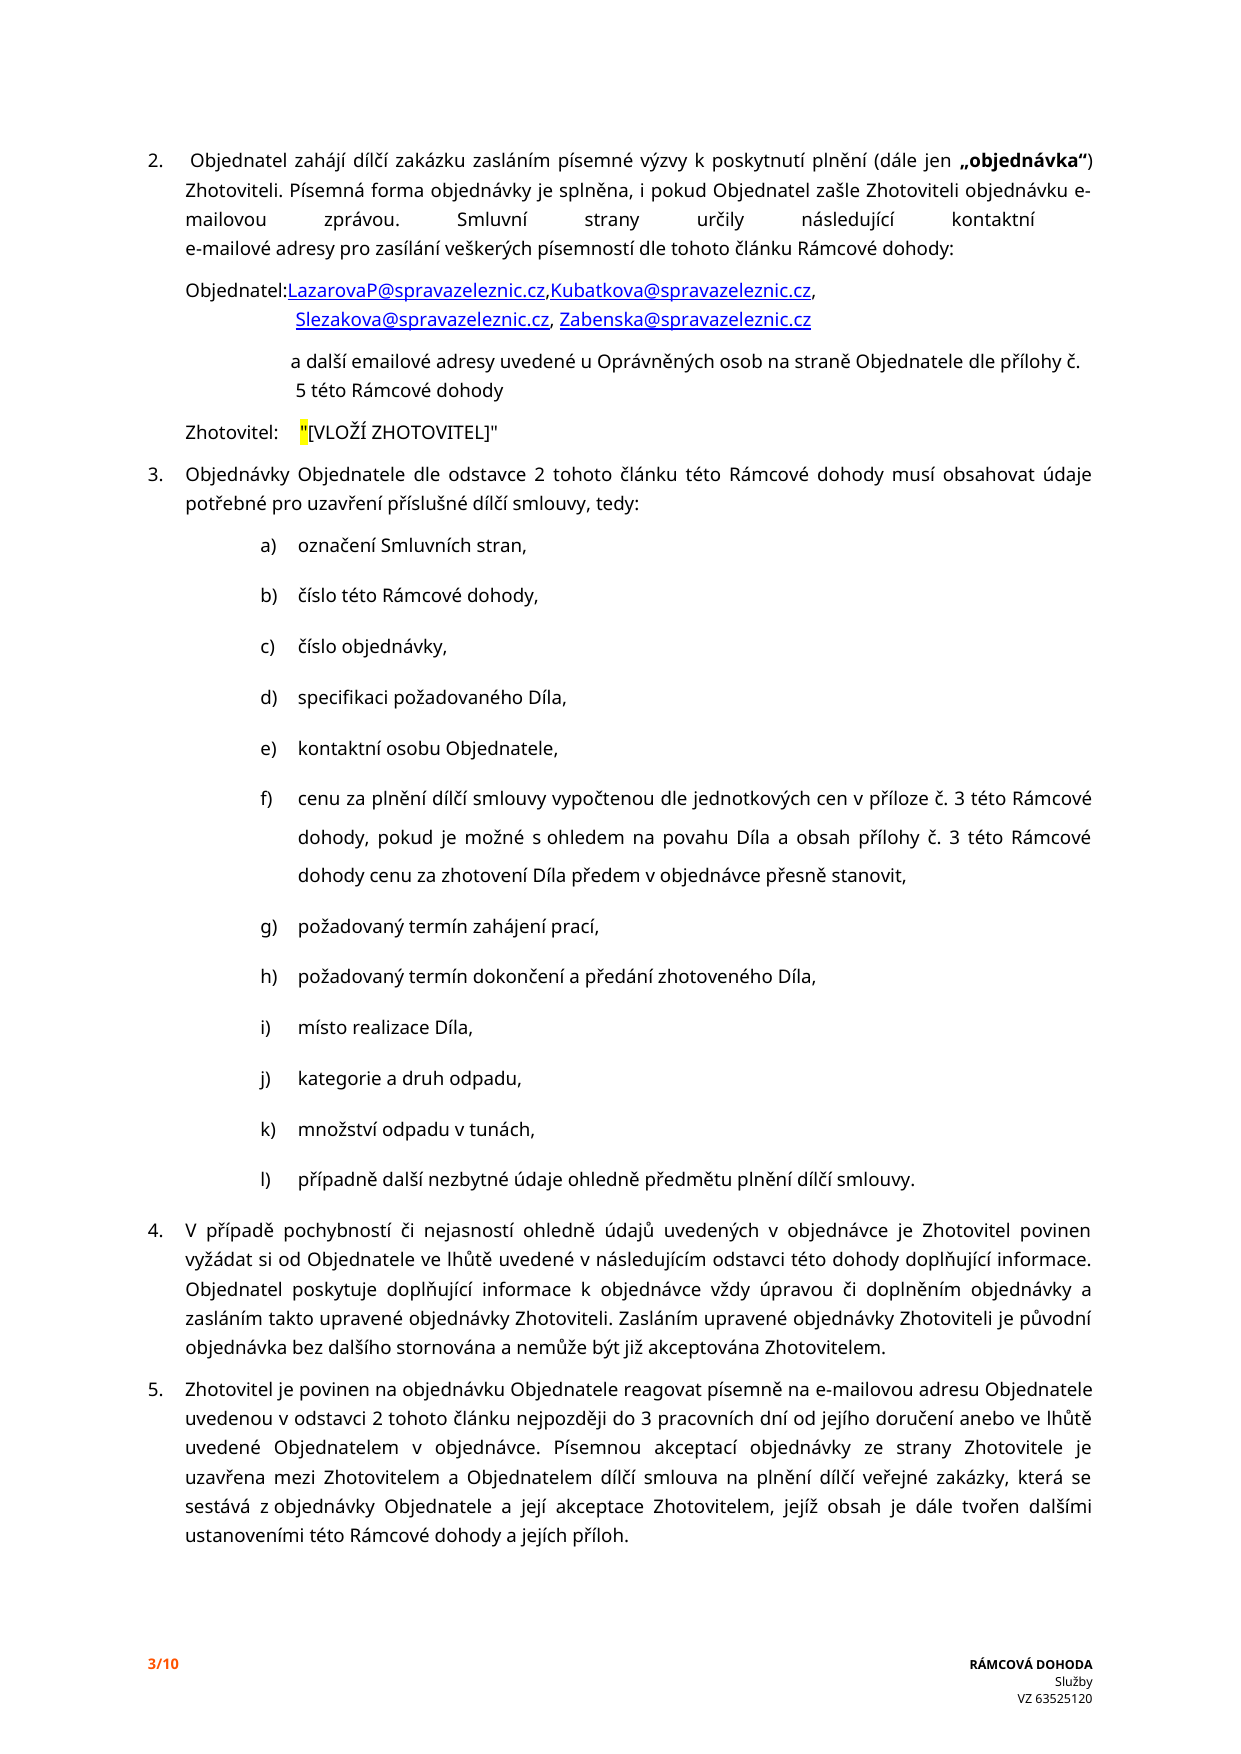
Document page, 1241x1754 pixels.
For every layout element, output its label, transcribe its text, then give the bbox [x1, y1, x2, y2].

list označení Smluvních stran, [260, 532, 1093, 558]
list Zhotovitel je povinen na objednávku Objednatele reagovat písemně na e-mailovou adresu Objednatele uvedenou v odstavci 2 tohoto článku nejpozději do 3 pracovních dní od jejího doručení anebo ve lhůtě uvedené Objednatelem v objednávce. Písemnou akceptací objednávky ze strany Zhotovitele je uzavřena mezi Zhotovitelem a Objednatelem dílčí smlouva na plnění dílčí veřejné zakázky, která se sestává z objednávky Objednatele a její akceptace Zhotovitelem, jejíž obsah je dále tvořen dalšími ustanoveními této Rámcové dohody a jejích příloh. [148, 1376, 1093, 1548]
list požadovaný termín zahájení prací, [260, 913, 1093, 938]
list množství odpadu v tunách, [260, 1116, 1093, 1141]
list kategorie a druh odpadu, [260, 1065, 1093, 1091]
list Zhotovitel: [308, 419, 1093, 445]
list Zhotovitel: [185, 419, 300, 445]
text Objednatel:LazarovaP@spravazeleznic.cz,Kubatkova@spravazeleznic.cz, Slezakova@spravazeleznic.cz, Zabenska@spravazeleznic.cz [185, 277, 1093, 332]
list specifikaci požadovaného Díla, [260, 684, 1093, 710]
text V případě pochybností či nejasností ohledně údajů uvedených v objednávce je Zhotovitel povinen vyžádat si od Objednatele ve lhůtě uvedené v následujícím odstavci této dohody doplňující informace. Objednatel poskytuje doplňující informace k objednávce vždy úpravou či doplněním objednávky a zasláním takto upravené objednávky Zhotoviteli. Zasláním upravené objednávky Zhotoviteli je původní objednávka bez dalšího stornována a nemůže být již akceptována Zhotovitelem. [148, 1217, 1093, 1360]
text a další emailové adresy uvedené u Oprávněných osob na straně Objednatele dle přílohy č. 5 této Rámcové dohody [281, 348, 1093, 403]
text Objednávky Objednatele dle odstavce 2 tohoto článku této Rámcové dohody musí obsahovat údaje potřebné pro uzavření příslušné dílčí smlouvy, tedy: [148, 461, 1093, 516]
list místo realizace Díla, [260, 1014, 1093, 1040]
text Objednatel zahájí dílčí zakázku zasláním písemné výzvy k poskytnutí plnění (dále jen „objednávka“) Zhotoviteli. Písemná forma objednávky je splněna, i pokud Objednatel zašle Zhotoviteli objednávku e-mailovou zprávou. Smluvní strany určily následující kontaktní e-mailové adresy pro zasílání veškerých písemností dle tohoto článku Rámcové dohody: [148, 148, 1093, 261]
list kontaktní osobu Objednatele, [260, 735, 1093, 761]
list číslo této Rámcové dohody, [260, 583, 1093, 608]
list číslo objednávky, [260, 633, 1093, 659]
list cenu za plnění dílčí smlouvy vypočtenou dle jednotkových cen v příloze č. 3 této Rámcové dohody, pokud je možné s ohledem na povahu Díla a obsah přílohy č. 3 této Rámcové dohody cenu za zhotovení Díla předem v objednávce přesně stanovit, [260, 786, 1093, 888]
list požadovaný termín dokončení a předání zhotoveného Díla, [260, 964, 1093, 989]
list případně další nezbytné údaje ohledně předmětu plnění dílčí smlouvy. [260, 1167, 1093, 1192]
